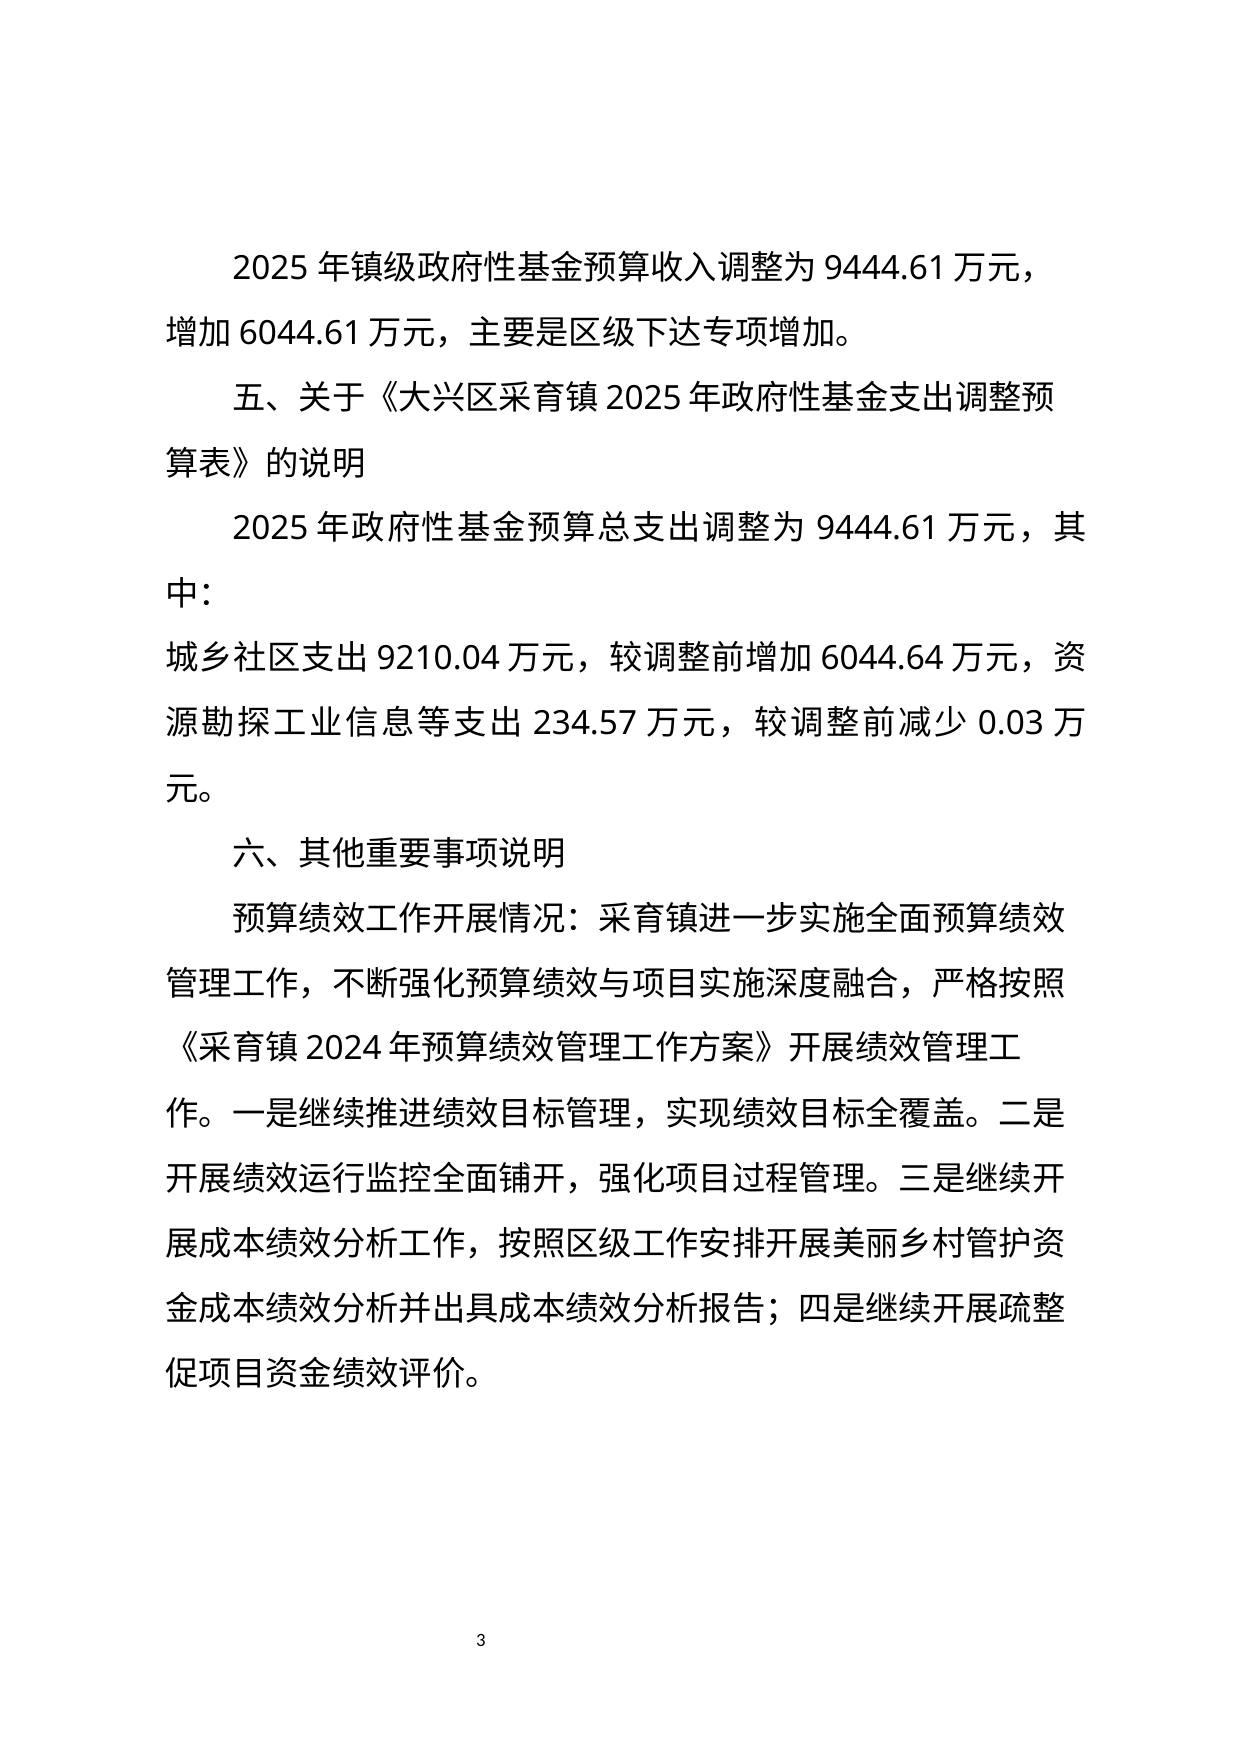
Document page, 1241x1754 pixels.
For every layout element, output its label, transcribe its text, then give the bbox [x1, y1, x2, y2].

text 2025年政府性基金预算总支出调整为9444.61万元，其中： [165, 493, 1087, 623]
text 城乡社区支出9210.04万元，较调整前增加6044.64万元，资源勘探工业信息等支出234.57万元，较调整前减少0.03万元。 [165, 623, 1087, 818]
text 五、关于《大兴区采育镇2025年政府性基金支出调整预算表》的说明 [165, 363, 1087, 493]
text 六、其他重要事项说明 [165, 818, 1087, 883]
text 预算绩效工作开展情况：采育镇进一步实施全面预算绩效管理工作，不断强化预算绩效与项目实施深度融合，严格按照《采育镇2024年预算绩效管理工作方案》开展绩效管理工作。一是继续推进绩效目标管理，实现绩效目标全覆盖。二是开展绩效运行监控全面铺开，强化项目过程管理。三是继续开展成本绩效分析工作，按照区级工作安排开展美丽乡村管护资金成本绩效分析并出具成本绩效分析报告；四是继续开展疏整促项目资金绩效评价。 [165, 883, 1087, 1403]
text 2025 年镇级政府性基金预算收入调整为9444.61万元，增加6044.61万元，主要是区级下达专项增加。 [165, 233, 1087, 363]
